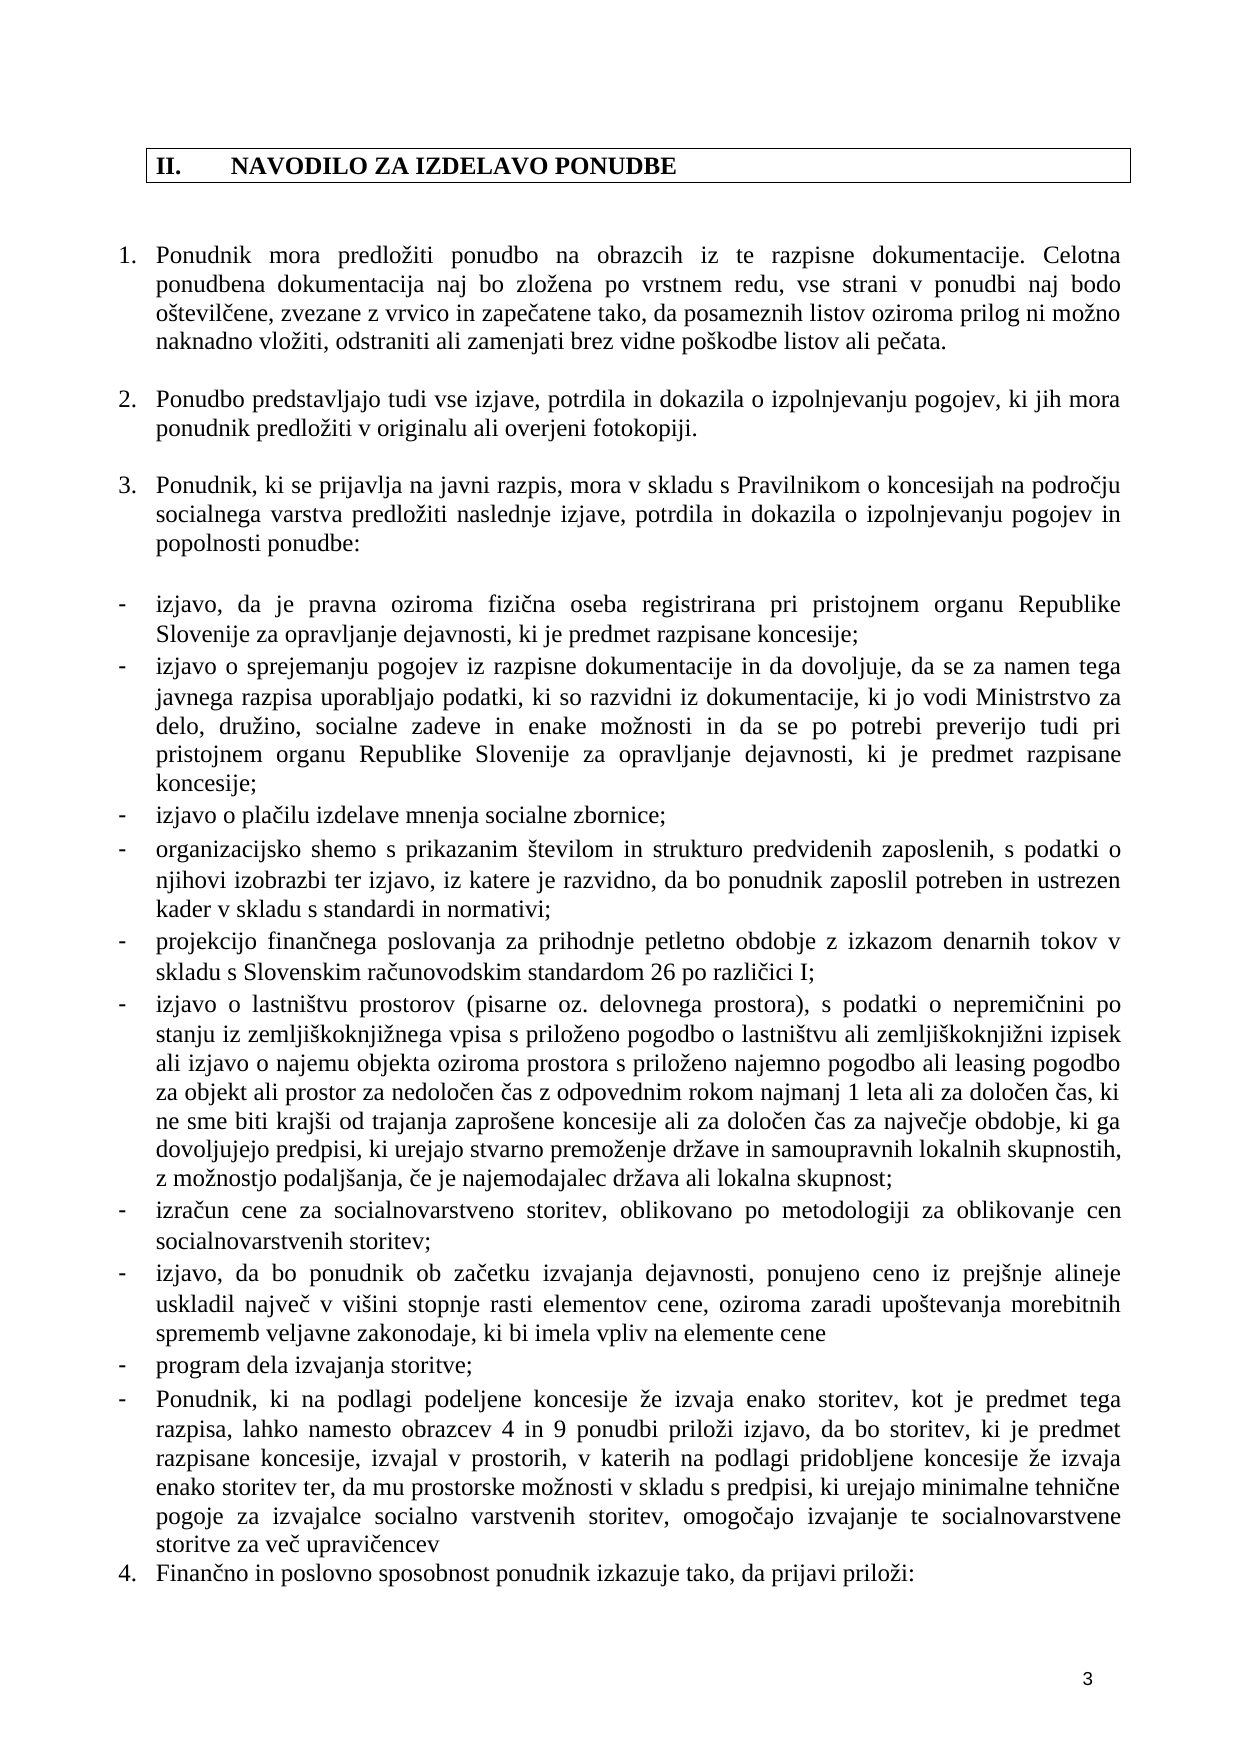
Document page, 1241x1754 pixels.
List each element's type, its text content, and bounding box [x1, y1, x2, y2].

list izjavo, da je pravna oziroma fizična oseba registrirana pri pristojnem organu Republike Slovenije za opravljanje dejavnosti, ki je predmet razpisane koncesije; [118, 585, 1122, 648]
list organizacijsko shemo s prikazanim številom in strukturo predvidenih zaposlenih, s podatki o njihovi izobrazbi ter izjavo, iz katere je razvidno, da bo ponudnik zaposlil potreben in ustrezen kader v skladu s standardi in normativi; [118, 831, 1122, 923]
list program dela izvajanja storitve; [118, 1346, 1122, 1381]
list izjavo o sprejemanju pogojev iz razpisne dokumentacije in da dovoljuje, da se za namen tega javnega razpisa uporabljajo podatki, ki so razvidni iz dokumentacije, ki jo vodi Ministrstvo za delo, družino, socialne zadeve in enake možnosti in da se po potrebi preverijo tudi pri pristojnem organu Republike Slovenije za opravljanje dejavnosti, ki je predmet razpisane koncesije; [118, 648, 1122, 797]
list izjavo, da bo ponudnik ob začetku izvajanja dejavnosti, ponujeno ceno iz prejšnje alineje uskladil največ v višini stopnje rasti elementov cene, oziroma zaradi upoštevanja morebitnih sprememb veljavne zakonodaje, ki bi imela vpliv na elemente cene [118, 1255, 1122, 1346]
list izjavo o lastništvu prostorov (pisarne oz. delovnega prostora), s podatki o nepremičnini po stanju iz zemljiškoknjižnega vpisa s priloženo pogodbo o lastništvu ali zemljiškoknjižni izpisek ali izjavo o najemu objekta oziroma prostora s priloženo najemno pogodbo ali leasing pogodbo za objekt ali prostor za nedoločen čas z odpovednim rokom najmanj 1 leta ali za določen čas, ki ne sme biti krajši od trajanja zaprošene koncesije ali za določen čas za največje obdobje, ki ga dovoljujejo predpisi, ki urejajo stvarno premoženje države in samoupravnih lokalnih skupnostih, z možnostjo podaljšanja, če je najemodajalec država ali lokalna skupnost; [118, 986, 1122, 1192]
list izračun cene za socialnovarstveno storitev, oblikovano po metodologiji za oblikovanje cen socialnovarstvenih storitev; [118, 1192, 1122, 1255]
list Ponudnik, ki se prijavlja na javni razpis, mora v skladu s Pravilnikom o koncesijah na področju socialnega varstva predložiti naslednje izjave, potrdila in dokazila o izpolnjevanju pogojev in popolnosti ponudbe: [118, 470, 1122, 556]
list projekcijo finančnega poslovanja za prihodnje petletno obdobje z izkazom denarnih tokov v skladu s Slovenskim računovodskim standardom 26 po različici I; [118, 923, 1122, 986]
list Ponudnik mora predložiti ponudbo na obrazcih iz te razpisne dokumentacije. Celotna ponudbena dokumentacija naj bo zložena po vrstnem redu, vse strani v ponudbi naj bodo oštevilčene, zvezane z vrvico in zapečatene tako, da posameznih listov oziroma prilog ni možno naknadno vložiti, odstraniti ali zamenjati brez vidne poškodbe listov ali pečata. [118, 240, 1122, 355]
list NAVODILO ZA IZDELAVO PONUDBE [147, 149, 1130, 182]
list Ponudnik, ki na podlagi podeljene koncesije že izvaja enako storitev, kot je predmet tega razpisa, lahko namesto obrazcev 4 in 9 ponudbi priloži izjavo, da bo storitev, ki je predmet razpisane koncesije, izvajal v prostorih, v katerih na podlagi pridobljene koncesije že izvaja enako storitev ter, da mu prostorske možnosti v skladu s predpisi, ki urejajo minimalne tehnične pogoje za izvajalce socialno varstvenih storitev, omogočajo izvajanje te socialnovarstvene storitve za več upravičencev [118, 1381, 1122, 1558]
list Finančno in poslovno sposobnost ponudnik izkazuje tako, da prijavi priloži: [118, 1558, 1122, 1587]
list izjavo o plačilu izdelave mnenja socialne zbornice; [118, 797, 1122, 831]
list Ponudbo predstavljajo tudi vse izjave, potrdila in dokazila o izpolnjevanju pogojev, ki jih mora ponudnik predložiti v originalu ali overjeni fotokopiji. [118, 384, 1122, 441]
